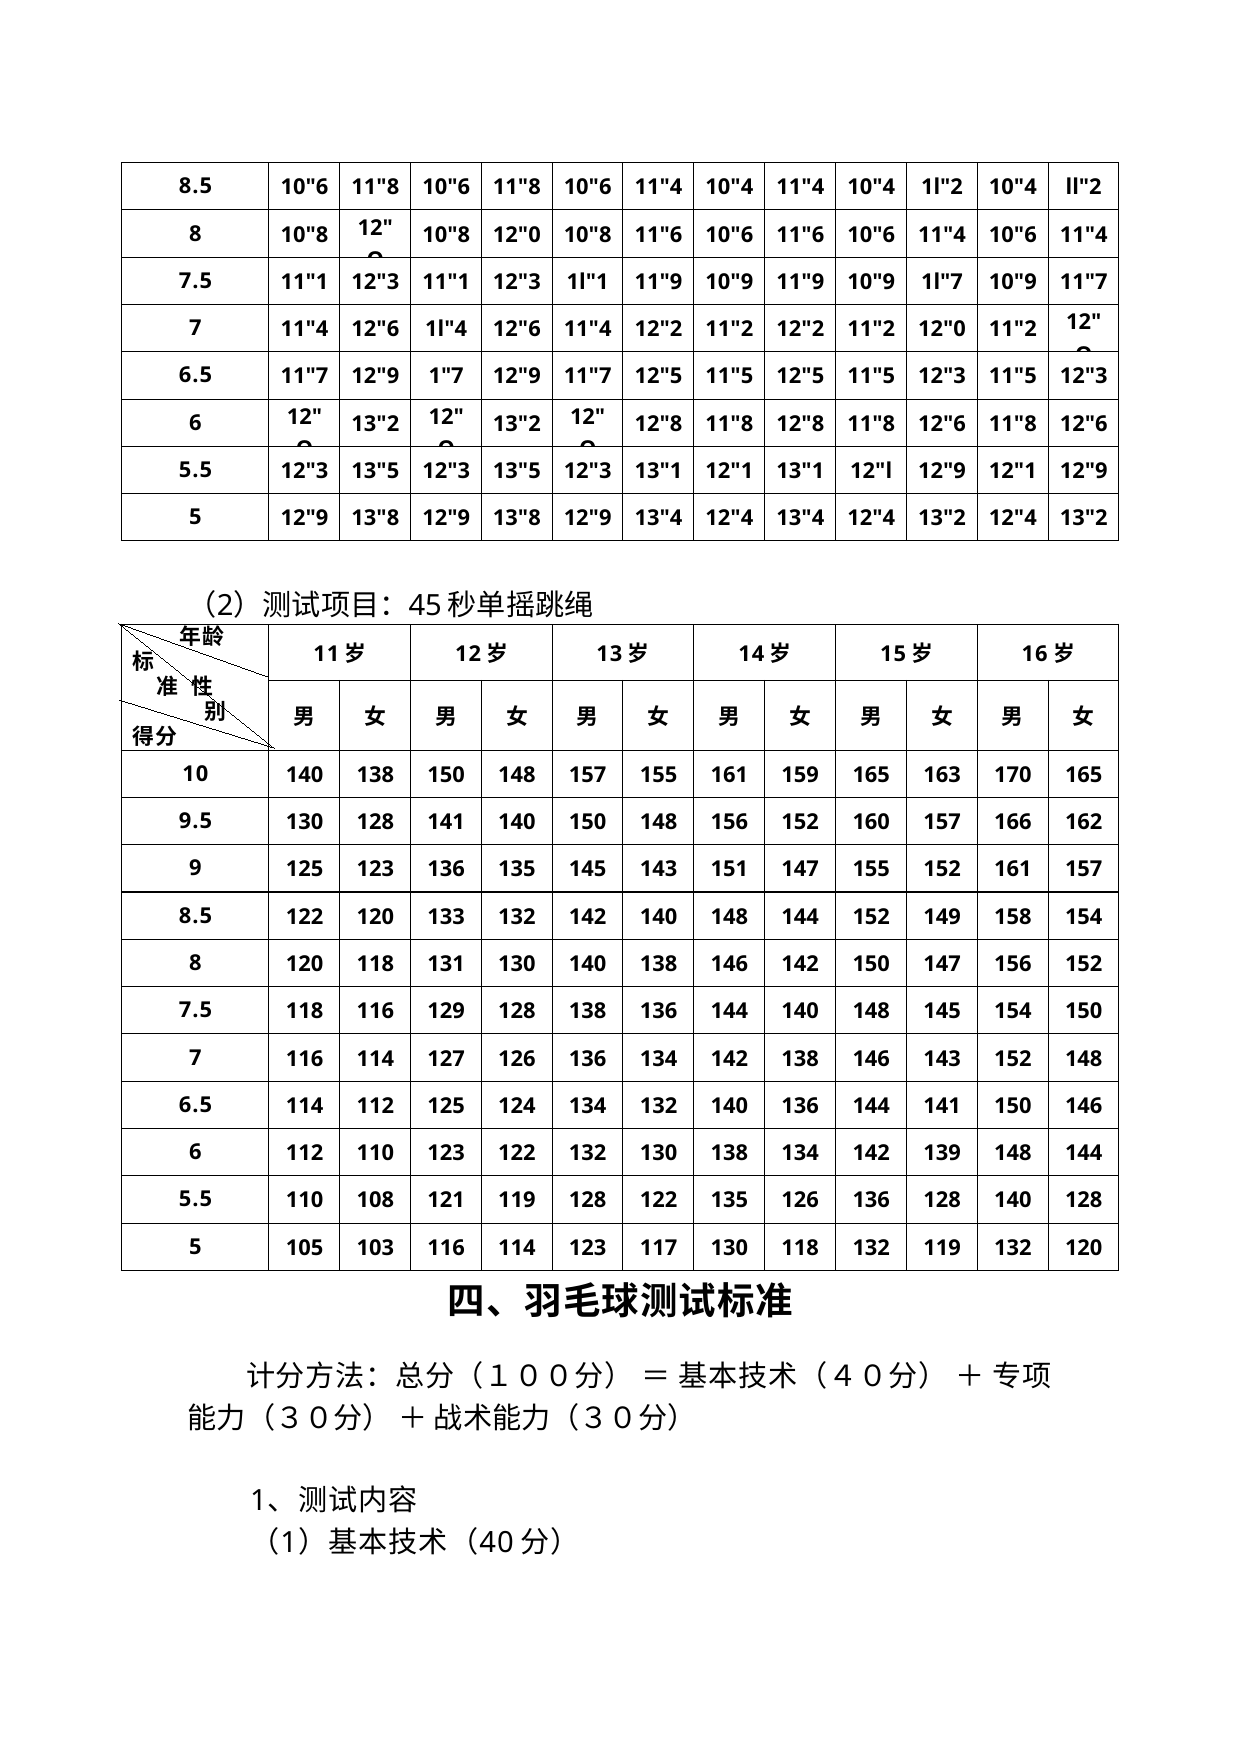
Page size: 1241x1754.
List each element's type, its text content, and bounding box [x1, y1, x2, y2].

table_cell 12"8 [623, 400, 693, 446]
table_cell 151 [694, 845, 764, 891]
table_cell 13"4 [765, 494, 835, 540]
table_cell 150 [836, 940, 906, 986]
table_cell 男 [836, 681, 906, 749]
table_cell 142 [836, 1129, 906, 1175]
table_cell 166 [978, 798, 1048, 844]
table_cell 130 [269, 798, 339, 844]
table_cell 135 [694, 1176, 764, 1222]
table_cell 女 [340, 681, 410, 749]
table_cell 144 [1049, 1129, 1118, 1175]
table_cell 154 [978, 987, 1048, 1033]
table_cell 165 [1049, 751, 1118, 797]
table_cell 13"8 [482, 494, 552, 540]
table_cell 132 [482, 893, 552, 939]
table_cell 12"9 [411, 494, 481, 540]
table_cell 133 [411, 893, 481, 939]
table_cell 122 [482, 1129, 552, 1175]
table_cell 144 [694, 987, 764, 1033]
table_cell 148 [836, 987, 906, 1033]
table_cell 161 [694, 751, 764, 797]
table_cell 5 [122, 1224, 268, 1270]
table_cell 12"9 [553, 494, 622, 540]
table_cell 120 [340, 893, 410, 939]
table_cell 132 [836, 1224, 906, 1270]
table_cell 119 [907, 1224, 977, 1270]
text （2）测试项目：45秒单摇跳绳 [187, 581, 1053, 623]
table_cell 10"8 [411, 210, 481, 257]
table_cell 134 [553, 1082, 622, 1128]
table_cell 132 [623, 1082, 693, 1128]
table_cell 134 [765, 1129, 835, 1175]
table_cell 11"8 [340, 163, 410, 209]
table_cell 149 [907, 893, 977, 939]
table_cell 124 [482, 1082, 552, 1128]
table_cell 12"4 [978, 494, 1048, 540]
table_cell 12"8 [765, 400, 835, 446]
table_cell 130 [623, 1129, 693, 1175]
table_cell 145 [907, 987, 977, 1033]
table_cell 144 [836, 1082, 906, 1128]
table_cell 128 [1049, 1176, 1118, 1222]
table_cell 12"2 [623, 305, 693, 351]
table_cell 10"6 [269, 163, 339, 209]
table_cell 126 [482, 1034, 552, 1081]
table_cell 119 [482, 1176, 552, 1222]
table_cell 150 [553, 798, 622, 844]
table_cell 148 [978, 1129, 1048, 1175]
table_cell 13"5 [340, 447, 410, 493]
table_cell 12"9 [907, 447, 977, 493]
text 1、测试内容 [187, 1476, 1053, 1519]
table_cell 10"6 [553, 163, 622, 209]
table_cell 10"6 [694, 210, 764, 257]
table_cell 9 [122, 845, 268, 891]
table_cell 13"2 [1049, 494, 1118, 540]
table_cell 10"8 [553, 210, 622, 257]
table_cell 114 [269, 1082, 339, 1128]
table_cell 132 [553, 1129, 622, 1175]
table_cell 156 [978, 940, 1048, 986]
table_cell 5.5 [122, 447, 268, 493]
table_header 12岁 [411, 625, 552, 680]
table_cell 12"6 [1049, 400, 1118, 446]
table_cell 148 [623, 798, 693, 844]
table_cell 128 [907, 1176, 977, 1222]
table_cell 143 [907, 1034, 977, 1081]
table_cell 138 [340, 751, 410, 797]
table_cell 141 [411, 798, 481, 844]
table_cell 11"4 [1049, 210, 1118, 257]
table_cell 12"1 [694, 447, 764, 493]
table_cell 女 [765, 681, 835, 749]
text （1）基本技术（40分） [187, 1519, 1053, 1561]
table_cell 132 [978, 1224, 1048, 1270]
text 四、羽毛球测试标准 [187, 1271, 1053, 1325]
table_cell 12"3 [269, 447, 339, 493]
table_cell ll"2 [1049, 163, 1118, 209]
table_cell 116 [340, 987, 410, 1033]
table_cell 12"4 [836, 494, 906, 540]
table_cell 141 [907, 1082, 977, 1128]
table_cell 12"0 [907, 305, 977, 351]
table_cell 150 [411, 751, 481, 797]
table_cell 138 [765, 1034, 835, 1081]
table_cell 11"1 [411, 258, 481, 304]
table_cell 140 [553, 940, 622, 986]
table_cell 108 [340, 1176, 410, 1222]
table_cell 女 [907, 681, 977, 749]
table_cell 11"4 [907, 210, 977, 257]
table_cell 7 [122, 305, 268, 351]
table_cell 11"2 [694, 305, 764, 351]
table_cell 146 [694, 940, 764, 986]
table_cell 10"9 [694, 258, 764, 304]
table_cell 6 [122, 400, 268, 446]
table_cell 1l"1 [553, 258, 622, 304]
table_cell 158 [978, 893, 1048, 939]
table_cell 165 [836, 751, 906, 797]
table_cell 146 [1049, 1082, 1118, 1128]
table_cell 13"8 [340, 494, 410, 540]
table_header 13岁 [553, 625, 693, 680]
table_cell 9.5 [122, 798, 268, 844]
table_cell 140 [765, 987, 835, 1033]
table_cell 12"3 [1049, 352, 1118, 398]
table_cell 142 [694, 1034, 764, 1081]
table_cell 150 [978, 1082, 1048, 1128]
table_cell 12"5 [765, 352, 835, 398]
table_header 11岁 [269, 625, 410, 680]
table_cell 10"8 [269, 210, 339, 257]
table_cell 127 [411, 1034, 481, 1081]
table_cell 122 [623, 1176, 693, 1222]
table_cell 118 [269, 987, 339, 1033]
table_cell 147 [907, 940, 977, 986]
table_cell 12"0 [482, 210, 552, 257]
table_cell 123 [411, 1129, 481, 1175]
table_cell 10 [122, 751, 268, 797]
table_cell 116 [411, 1224, 481, 1270]
table_cell 152 [978, 1034, 1048, 1081]
table_cell 110 [269, 1176, 339, 1222]
table_cell 12"9 [269, 494, 339, 540]
table_cell 118 [340, 940, 410, 986]
table_cell 146 [836, 1034, 906, 1081]
table_cell 11"5 [978, 352, 1048, 398]
table_header 16岁 [978, 625, 1118, 680]
table_cell 11"1 [269, 258, 339, 304]
table_cell 103 [340, 1224, 410, 1270]
table_cell 157 [553, 751, 622, 797]
table_cell 161 [978, 845, 1048, 891]
table_cell 142 [765, 940, 835, 986]
table_cell 117 [623, 1224, 693, 1270]
table_cell 145 [553, 845, 622, 891]
table_cell 12"9 [482, 352, 552, 398]
table_cell 5 [122, 494, 268, 540]
table_cell 13"2 [482, 400, 552, 446]
table_cell 122 [269, 893, 339, 939]
table_cell 144 [765, 893, 835, 939]
table_cell 13"1 [623, 447, 693, 493]
table_cell 140 [694, 1082, 764, 1128]
table_cell 11"5 [836, 352, 906, 398]
table_cell 120 [1049, 1224, 1118, 1270]
table_cell 11"2 [836, 305, 906, 351]
table_cell 男 [411, 681, 481, 749]
table_cell 148 [482, 751, 552, 797]
table_cell 8 [122, 940, 268, 986]
table_cell 136 [411, 845, 481, 891]
table_cell 10"4 [836, 163, 906, 209]
table_cell 10"6 [836, 210, 906, 257]
table_cell 130 [482, 940, 552, 986]
table_cell 7 [122, 1034, 268, 1081]
table_cell 135 [482, 845, 552, 891]
table_cell 157 [1049, 845, 1118, 891]
table_cell 152 [836, 893, 906, 939]
table_cell 138 [553, 987, 622, 1033]
table_cell 12"3 [907, 352, 977, 398]
table_cell 147 [765, 845, 835, 891]
table_cell 11"8 [836, 400, 906, 446]
table_cell 126 [765, 1176, 835, 1222]
table_cell 143 [623, 845, 693, 891]
table_cell 129 [411, 987, 481, 1033]
table_cell 12"O [1049, 305, 1118, 351]
table_cell 10"9 [836, 258, 906, 304]
table_cell 142 [553, 893, 622, 939]
table_cell 136 [836, 1176, 906, 1222]
table_cell 12"O [553, 400, 622, 446]
table_cell 152 [765, 798, 835, 844]
table_cell 154 [1049, 893, 1118, 939]
table_cell 12"9 [1049, 447, 1118, 493]
table_cell 11"7 [269, 352, 339, 398]
table_cell 11"9 [765, 258, 835, 304]
table_cell 159 [765, 751, 835, 797]
table_cell 156 [694, 798, 764, 844]
table_cell 128 [482, 987, 552, 1033]
table_cell 116 [269, 1034, 339, 1081]
table_cell 11"8 [694, 400, 764, 446]
table_cell 男 [978, 681, 1048, 749]
table_cell 11"4 [269, 305, 339, 351]
table_cell 110 [340, 1129, 410, 1175]
table_cell 170 [978, 751, 1048, 797]
table_cell 6.5 [122, 1082, 268, 1128]
table_cell 13"1 [765, 447, 835, 493]
table_header 14岁 [694, 625, 835, 680]
table_cell 157 [907, 798, 977, 844]
table_cell 1"7 [411, 352, 481, 398]
table_cell 148 [694, 893, 764, 939]
table_cell 11"2 [978, 305, 1048, 351]
table_cell 13"4 [623, 494, 693, 540]
table_cell 5.5 [122, 1176, 268, 1222]
table_cell 148 [1049, 1034, 1118, 1081]
table_cell 140 [978, 1176, 1048, 1222]
table_cell 138 [623, 940, 693, 986]
table_cell 150 [1049, 987, 1118, 1033]
table_cell 140 [623, 893, 693, 939]
table_cell 11"6 [623, 210, 693, 257]
table_cell 8.5 [122, 893, 268, 939]
table_cell 11"8 [482, 163, 552, 209]
table_cell 121 [411, 1176, 481, 1222]
table_cell 11"6 [765, 210, 835, 257]
table_cell 140 [269, 751, 339, 797]
table_cell 128 [340, 798, 410, 844]
table_cell 8 [122, 210, 268, 257]
table_cell 女 [1049, 681, 1118, 749]
table_cell 1l"2 [907, 163, 977, 209]
table_cell 155 [623, 751, 693, 797]
table_cell 男 [269, 681, 339, 749]
table_cell 12"6 [340, 305, 410, 351]
table_cell 11"5 [694, 352, 764, 398]
table_cell 12"3 [411, 447, 481, 493]
table_cell 112 [269, 1129, 339, 1175]
table_cell 13"5 [482, 447, 552, 493]
table_cell 138 [694, 1129, 764, 1175]
table_cell 139 [907, 1129, 977, 1175]
table_cell 125 [269, 845, 339, 891]
table_cell 136 [623, 987, 693, 1033]
table_cell 163 [907, 751, 977, 797]
table_cell 12"6 [482, 305, 552, 351]
table_cell 12"3 [553, 447, 622, 493]
table_cell 12"2 [765, 305, 835, 351]
table_cell 152 [1049, 940, 1118, 986]
table_cell 8.5 [122, 163, 268, 209]
table_cell 11"4 [765, 163, 835, 209]
table_cell 134 [623, 1034, 693, 1081]
table_cell 1l"4 [411, 305, 481, 351]
table_cell 男 [553, 681, 622, 749]
table_cell 6 [122, 1129, 268, 1175]
table_cell 136 [553, 1034, 622, 1081]
table_cell 155 [836, 845, 906, 891]
table_header 15岁 [836, 625, 977, 680]
table_cell 12"3 [340, 258, 410, 304]
table_cell 10"4 [978, 163, 1048, 209]
table_cell 130 [694, 1224, 764, 1270]
table_cell 7.5 [122, 258, 268, 304]
table_cell 13"2 [907, 494, 977, 540]
table_cell 12"6 [907, 400, 977, 446]
table_header 年龄 标 准 性 别 得分 [122, 625, 268, 749]
table_cell 12"1 [978, 447, 1048, 493]
table_cell 112 [340, 1082, 410, 1128]
table_cell 10"9 [978, 258, 1048, 304]
table_cell 136 [765, 1082, 835, 1128]
table_cell 160 [836, 798, 906, 844]
table_cell 10"6 [978, 210, 1048, 257]
table_cell 120 [269, 940, 339, 986]
table_cell 12"O [269, 400, 339, 446]
text 计分方法：总分（１００分） ＝ 基本技术（４０分） ＋ 专项能力（３０分） ＋ 战术能力（３０分） [187, 1352, 1053, 1437]
table_cell 12"l [836, 447, 906, 493]
table_cell 114 [482, 1224, 552, 1270]
table_cell 118 [765, 1224, 835, 1270]
table_cell 12"O [411, 400, 481, 446]
table_cell 152 [907, 845, 977, 891]
table_cell 128 [553, 1176, 622, 1222]
table_cell 11"8 [978, 400, 1048, 446]
table_cell 162 [1049, 798, 1118, 844]
table_cell 13"2 [340, 400, 410, 446]
table_cell 12"9 [340, 352, 410, 398]
table_cell 6.5 [122, 352, 268, 398]
table_cell 131 [411, 940, 481, 986]
table_cell 7.5 [122, 987, 268, 1033]
table_cell 12"3 [482, 258, 552, 304]
table_cell 123 [340, 845, 410, 891]
table_cell 125 [411, 1082, 481, 1128]
table_cell 11"9 [623, 258, 693, 304]
table_cell 1l"7 [907, 258, 977, 304]
table_cell 140 [482, 798, 552, 844]
table_cell 11"4 [623, 163, 693, 209]
table_cell 12"4 [694, 494, 764, 540]
table_cell 女 [482, 681, 552, 749]
table_cell 123 [553, 1224, 622, 1270]
table_cell 男 [694, 681, 764, 749]
table_cell 12"5 [623, 352, 693, 398]
table_cell 11"7 [1049, 258, 1118, 304]
table_cell 11"7 [553, 352, 622, 398]
table_cell 105 [269, 1224, 339, 1270]
table_cell 11"4 [553, 305, 622, 351]
table_cell 10"4 [694, 163, 764, 209]
table_cell 10"6 [411, 163, 481, 209]
table_cell 女 [623, 681, 693, 749]
table_cell 12"O [340, 210, 410, 257]
table_cell 114 [340, 1034, 410, 1081]
